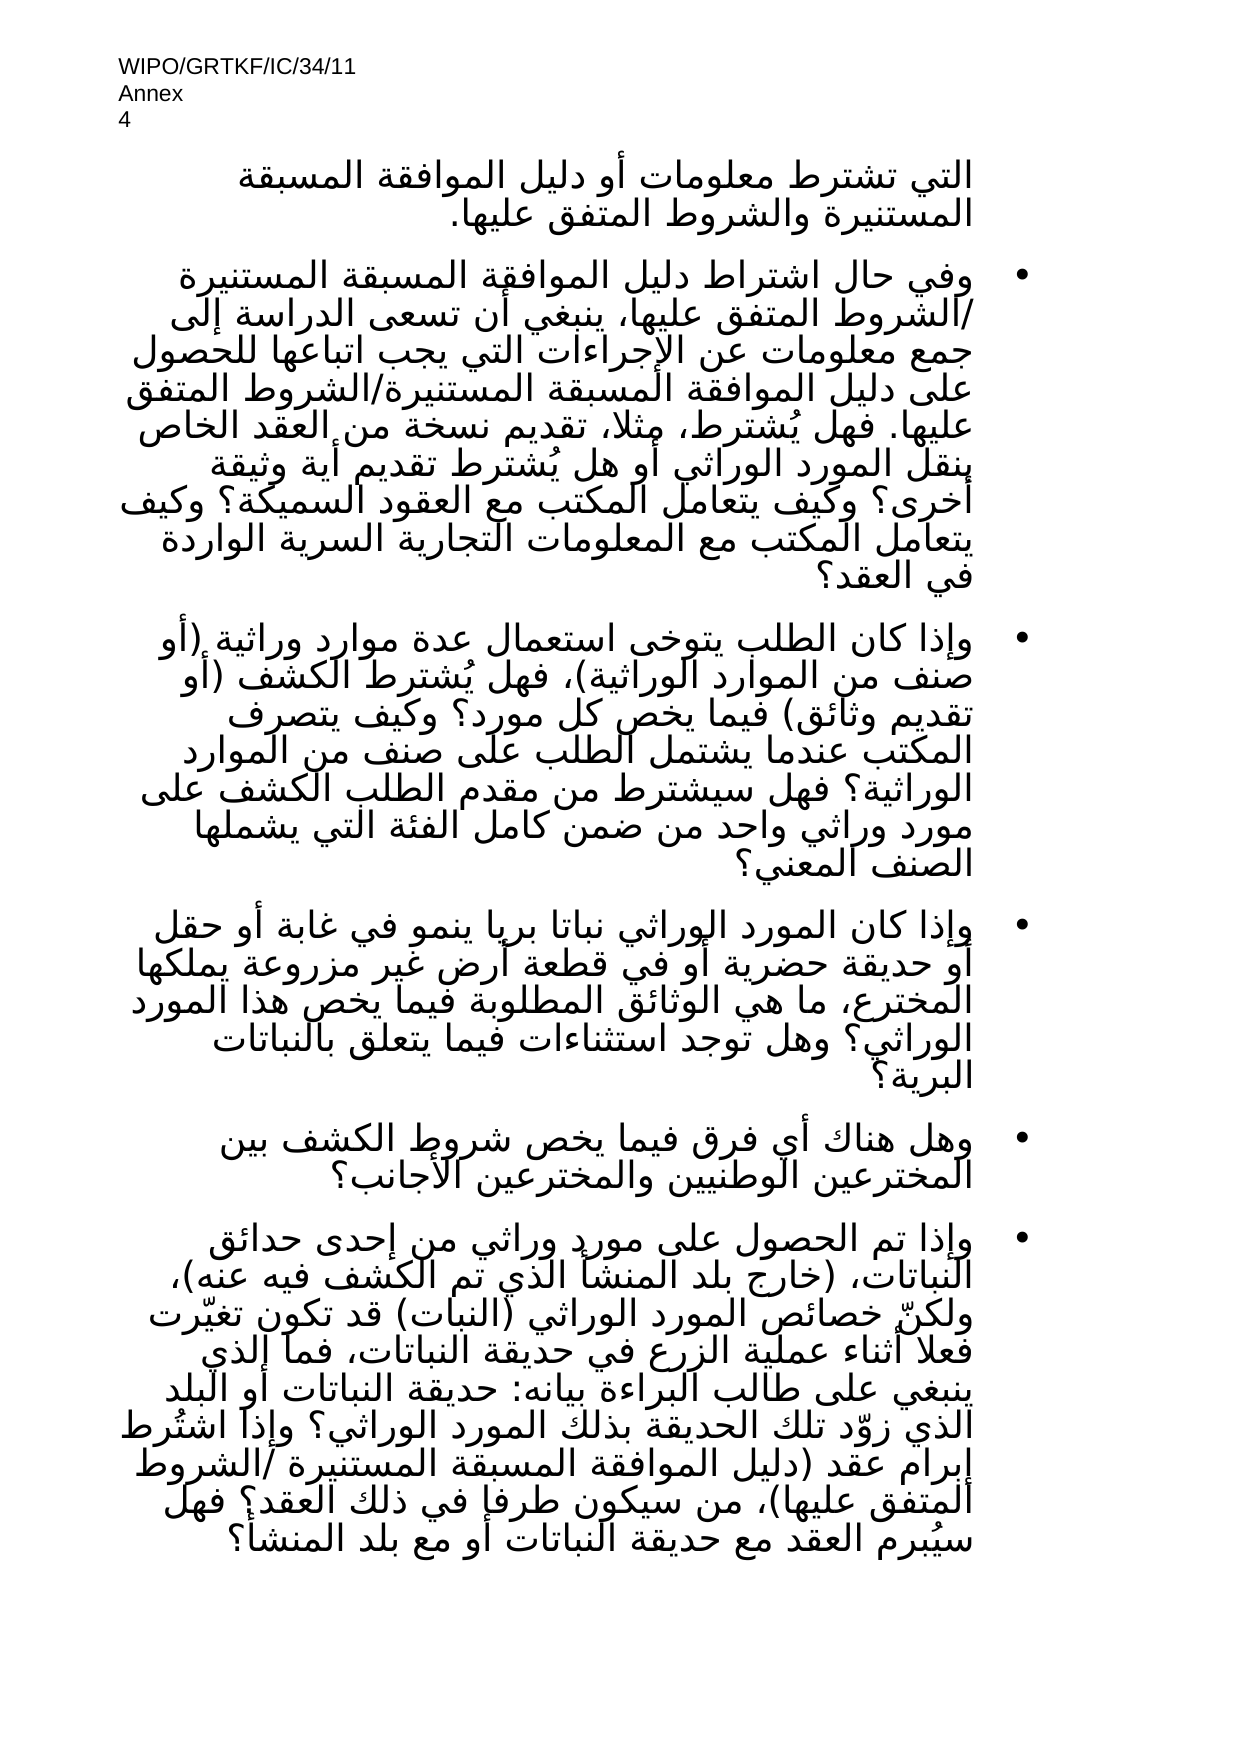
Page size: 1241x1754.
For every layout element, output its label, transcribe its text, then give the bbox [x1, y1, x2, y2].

text • وهل هناك أي فرق فيما يخص شروط الكشف بين المخترعين الوطنيين والمخترعين الأجانب؟ [118, 1121, 1033, 1196]
text • وإذا تم الحصول على مورد وراثي من إحدى حدائق النباتات، (خارج بلد المنشأ الذي تم الكشف فيه عنه)، ولكنّ خصائص المورد الوراثي (النبات) قد تكون تغيّرت فعلا أثناء عملية الزرع في حديقة النباتات، فما الذي ينبغي على طالب البراءة بيانه: حديقة النباتات أو البلد الذي زوّد تلك الحديقة بذلك المورد الوراثي؟ وإذا اشتُرط إبرام عقد (دليل الموافقة المسبقة المستنيرة /الشروط المتفق عليها)، من سيكون طرفا في ذلك العقد؟ فهل سيُبرم العقد مع حديقة النباتات أو مع بلد المنشأ؟ [118, 1221, 1033, 1558]
text • وإذا كان المورد الوراثي نباتا بريا ينمو في غابة أو حقل أو حديقة حضرية أو في قطعة أرض غير مزروعة يملكها المخترع، ما هي الوثائق المطلوبة فيما يخص هذا المورد الوراثي؟ وهل توجد استثناءات فيما يتعلق بالنباتات البرية؟ [118, 908, 1033, 1096]
text • وفي حال اشتراط دليل الموافقة المسبقة المستنيرة /الشروط المتفق عليها، ينبغي أن تسعى الدراسة إلى جمع معلومات عن الإجراءات التي يجب اتباعها للحصول على دليل الموافقة المسبقة المستنيرة/الشروط المتفق عليها. فهل يُشترط، مثلا، تقديم نسخة من العقد الخاص بنقل المورد الوراثي أو هل يُشترط تقديم أية وثيقة أخرى؟ وكيف يتعامل المكتب مع العقود السميكة؟ وكيف يتعامل المكتب مع المعلومات التجارية السرية الواردة في العقد؟ [118, 258, 1033, 596]
text • وإذا كان الطلب يتوخى استعمال عدة موارد وراثية (أو صنف من الموارد الوراثية)، فهل يُشترط الكشف (أو تقديم وثائق) فيما يخص كل مورد؟ وكيف يتصرف المكتب عندما يشتمل الطلب على صنف من الموارد الوراثية؟ فهل سيشترط من مقدم الطلب الكشف على مورد وراثي واحد من ضمن كامل الفئة التي يشملها الصنف المعني؟ [118, 621, 1033, 883]
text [118, 158, 1033, 233]
